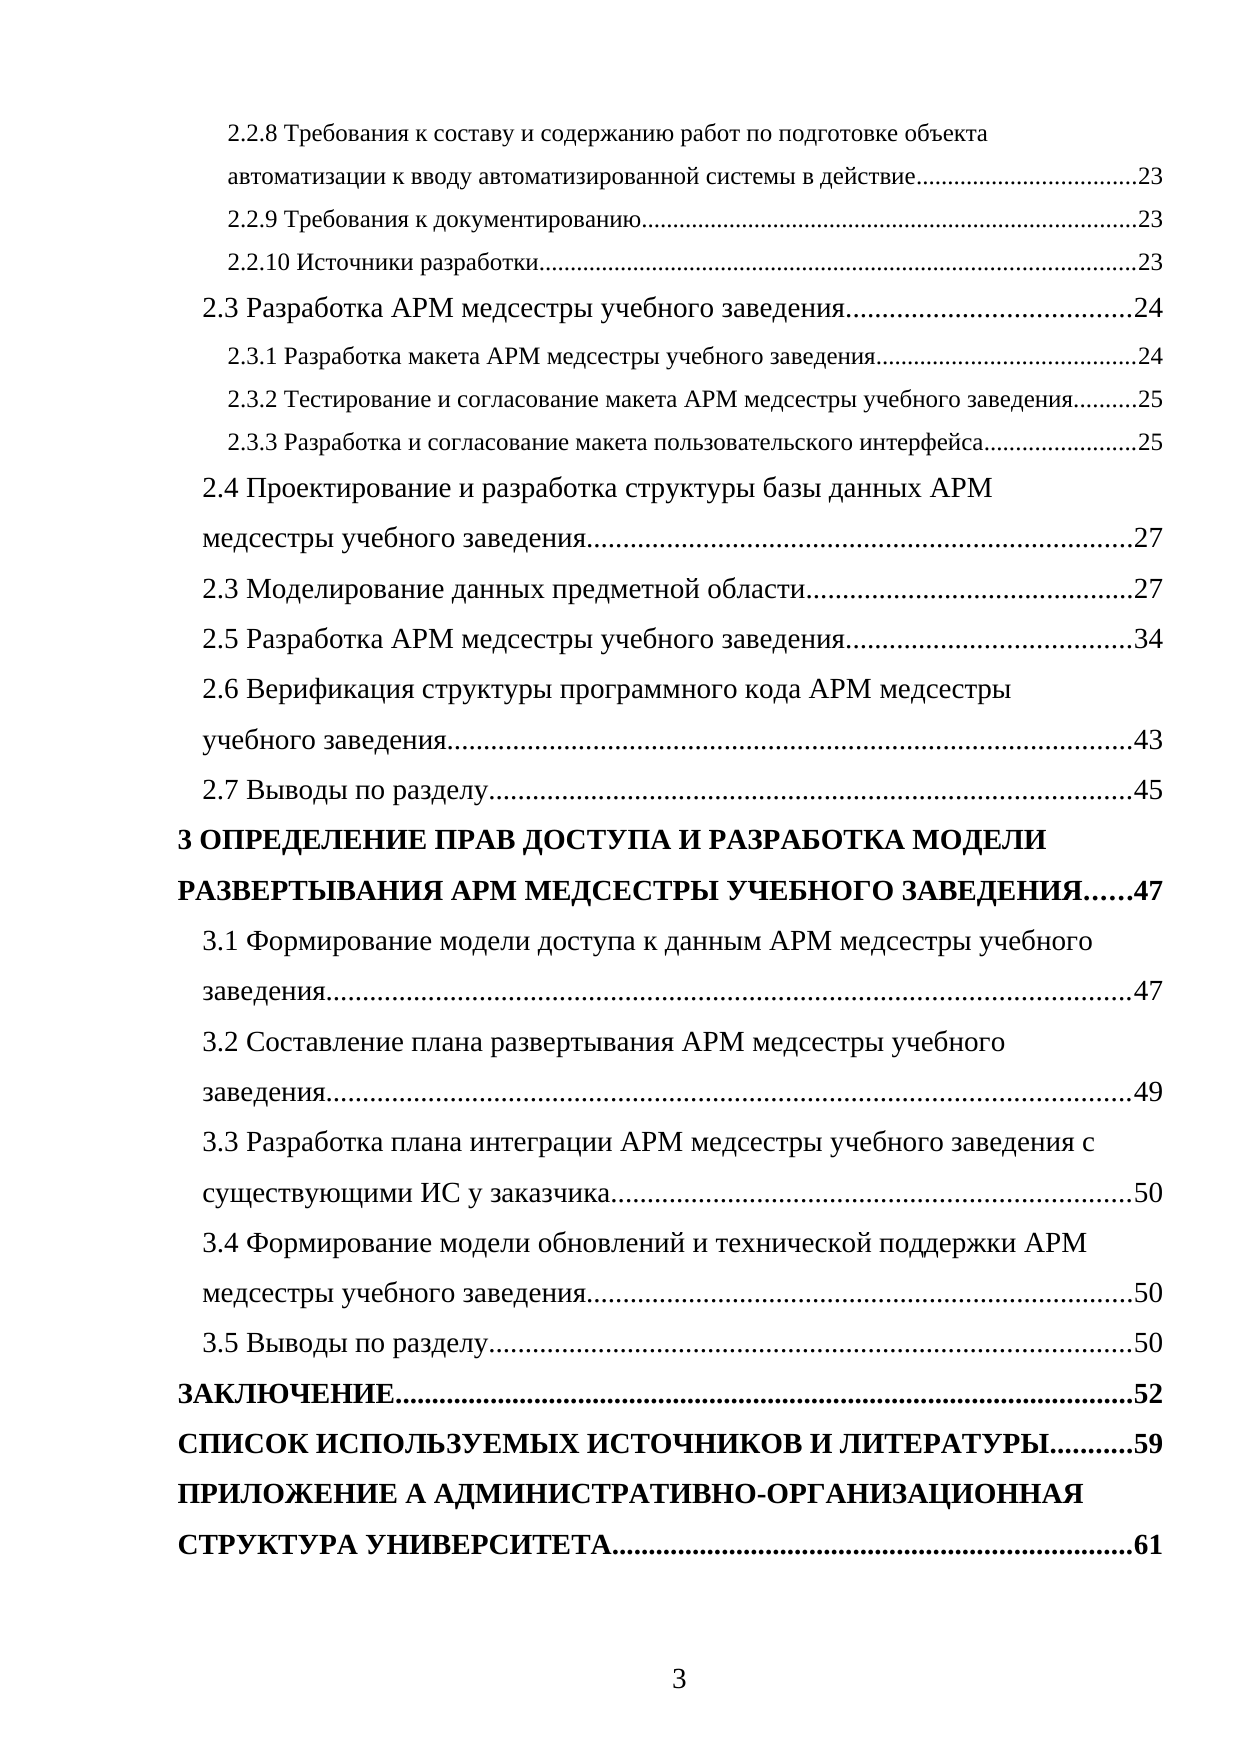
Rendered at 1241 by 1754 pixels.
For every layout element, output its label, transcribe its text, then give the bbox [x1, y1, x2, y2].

text 2.4 Проектирование и разработка структуры базы данных АРМ медсестры учебного заведения 27 [202, 470, 1115, 554]
text 2.3.3 Разработка и согласование макета пользовательского интерфейса 25 [227, 427, 1115, 456]
text Список используемых источников и литературы 59 [177, 1426, 1121, 1460]
text 2.2.8 Требования к составу и содержанию работ по подготовке объекта автоматизации к вводу автоматизированной системы в действие 23 [227, 118, 1115, 190]
text 2.5 Разработка АРМ медсестры учебного заведения 34 [845, 621, 1115, 655]
text 2.3.1 Разработка макета АРМ медсестры учебного заведения 24 [227, 341, 547, 370]
text 3 определение прав доступа и разработка модели развертывания АРМ медсестры учебного заведения 47 [177, 822, 1121, 906]
text 2.3.1 Разработка макета АРМ медсестры учебного заведения 24 [876, 341, 1115, 370]
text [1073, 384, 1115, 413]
text 2.3 Разработка АРМ медсестры учебного заведения 24 [845, 291, 1115, 324]
text 2.7 Выводы по разделу 45 [202, 772, 1115, 806]
text 2.2.10 Источники разработки 23 [227, 247, 1115, 276]
text 2.2.9 Требования к документированию 23 [227, 204, 1115, 233]
text 3.2 Составление плана развертывания АРМ медсестры учебного заведения 49 [202, 1024, 1115, 1108]
text 3.1 Формирование модели доступа к данным АРМ медсестры учебного заведения 47 [202, 923, 1115, 1007]
text 2.3.2 Тестирование и согласование макета АРМ медсестры учебного заведения 25 [227, 384, 744, 413]
text 2.6 Верификация структуры программного кода АРМ медсестры учебного заведения 43 [202, 672, 1115, 755]
text 3.4 Формирование модели обновлений и технической поддержки АРМ медсестры учебного заведения 50 [202, 1225, 1115, 1309]
text 2.3 Моделирование данных предметной области 27 [202, 571, 1115, 604]
text 3.5 Выводы по разделу 50 [202, 1326, 1115, 1359]
text 3.3 Разработка плана интеграции АРМ медсестры учебного заведения с существующими ИС у заказчика 50 [202, 1124, 1115, 1208]
text ПРИЛОЖЕНИЕ А Административно-организационная структура Университета 61 [177, 1477, 1121, 1560]
text 2.5 Разработка АРМ медсестры учебного заведения 34 [202, 621, 461, 655]
text 2.3 Разработка АРМ медсестры учебного заведения 24 [202, 291, 461, 324]
text Заключение 52 [177, 1376, 1121, 1409]
